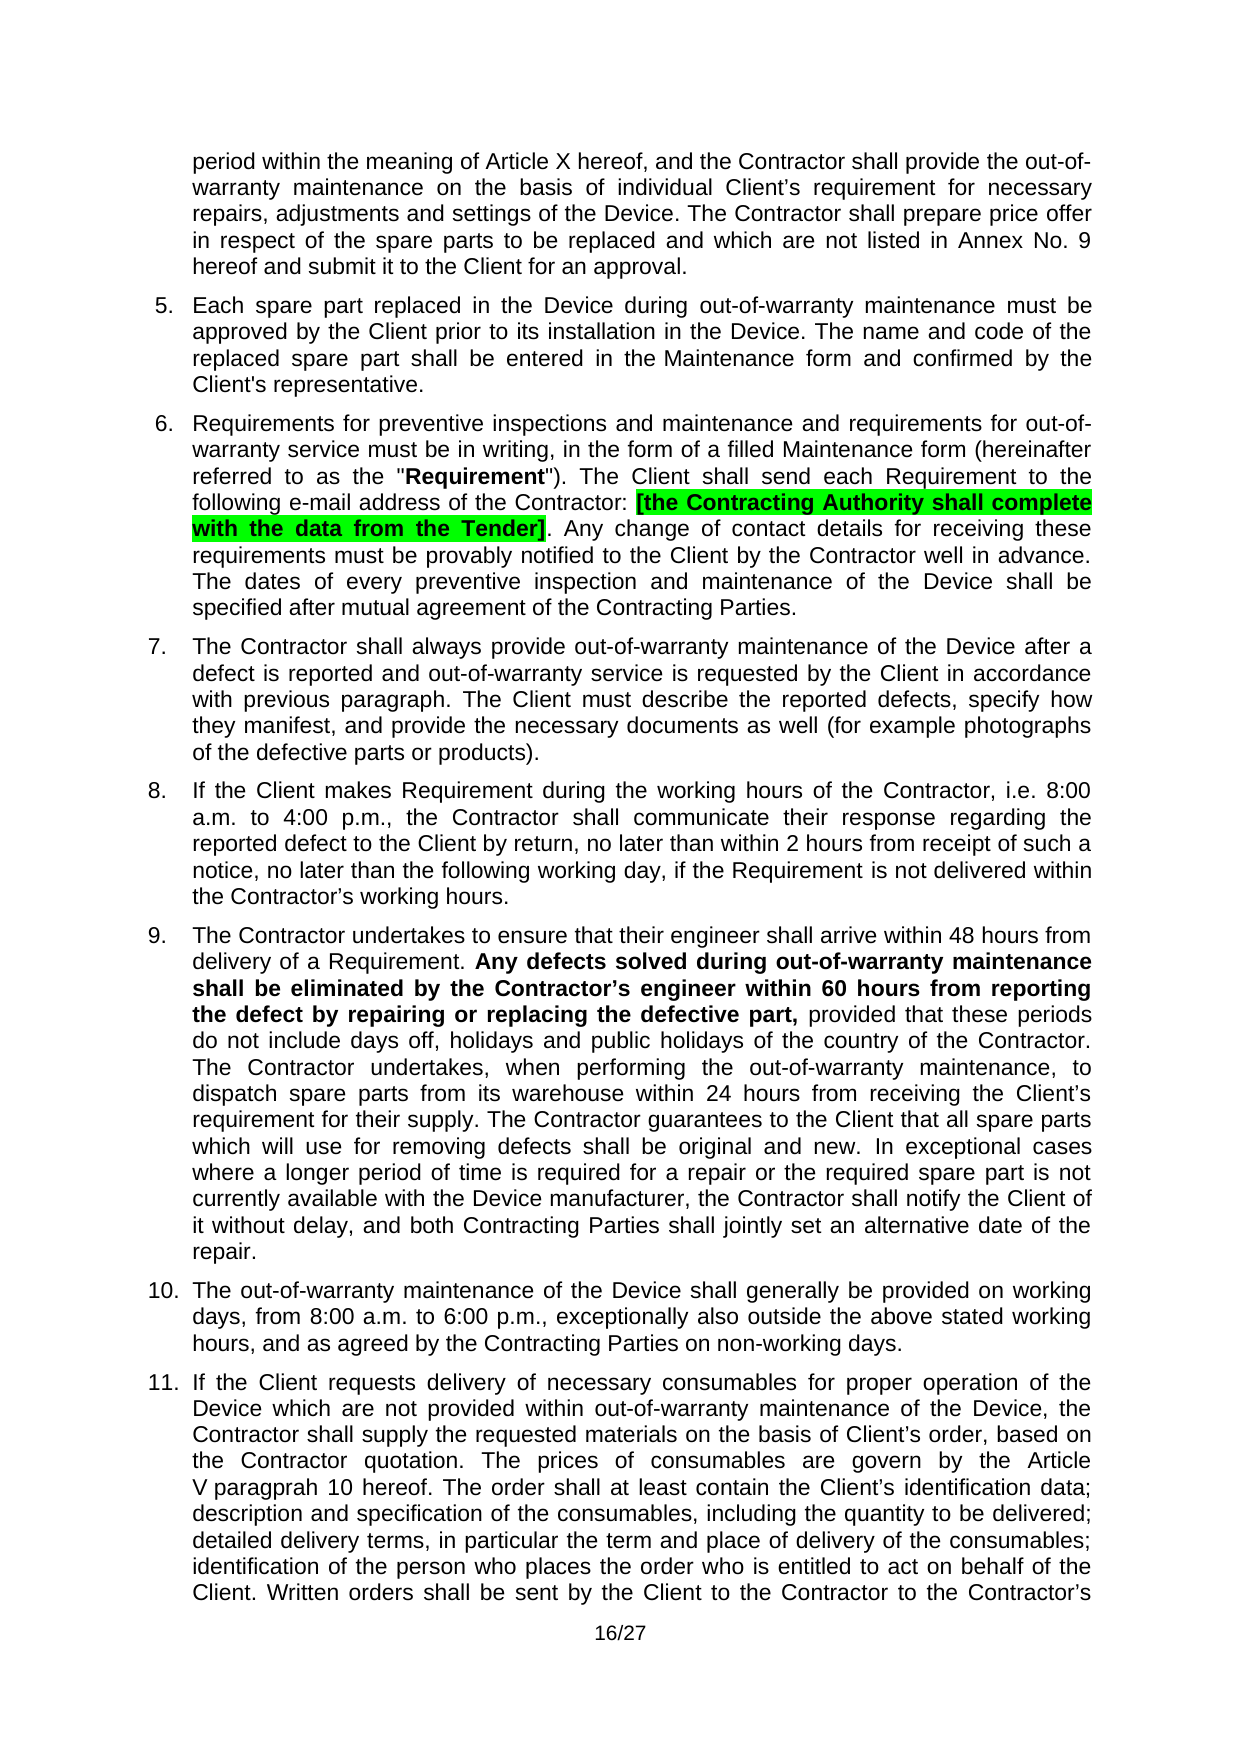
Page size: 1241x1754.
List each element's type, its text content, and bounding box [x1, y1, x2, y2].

list Requirements for preventive inspections and maintenance and requirements for out-of-warranty service must be in writing, in the form of a filled Maintenance form (hereinafter referred to as the "Requirement"). The Client shall send each Requirement to the following e-mail address of the Contractor: [the Contracting Authority shall complete with the data from the Tender]. Any change of contact details for receiving these requirements must be provably notified to the Client by the Contractor well in advance. The dates of every preventive inspection and maintenance of the Device shall be specified after mutual agreement of the Contracting Parties. [154, 410, 1092, 621]
list The out-of-warranty maintenance of the Device shall generally be provided on working days, from 8:00 a.m. to 6:00 p.m., exceptionally also outside the above stated working hours, and as agreed by the Contracting Parties on non-working days. [148, 1277, 1092, 1356]
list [155, 148, 1092, 279]
list Each spare part replaced in the Device during out-of-warranty maintenance must be approved by the Client prior to its installation in the Device. The name and code of the replaced spare part shall be entered in the Maintenance form and confirmed by the Client's representative. [154, 292, 1092, 397]
list The Contractor undertakes to ensure that their engineer shall arrive within 48 hours from delivery of a Requirement. Any defects solved during out-of-warranty maintenance shall be eliminated by the Contractor’s engineer within 60 hours from reporting the defect by repairing or replacing the defective part, provided that these periods do not include days off, holidays and public holidays of the country of the Contractor. The Contractor undertakes, when performing the out-of-warranty maintenance, to dispatch spare parts from its warehouse within 24 hours from receiving the Client’s requirement for their supply. The Contractor guarantees to the Client that all spare parts which will use for removing defects shall be original and new. In exceptional cases where a longer period of time is required for a repair or the required spare part is not currently available with the Device manufacturer, the Contractor shall notify the Client of it without delay, and both Contracting Parties shall jointly set an alternative date of the repair. [148, 922, 1092, 1264]
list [148, 1368, 1092, 1606]
list The Contractor shall always provide out-of-warranty maintenance of the Device after a defect is reported and out-of-warranty service is requested by the Client in accordance with previous paragraph. The Client must describe the reported defects, specify how they manifest, and provide the necessary documents as well (for example photographs of the defective parts or products). [148, 633, 1092, 765]
list If the Client makes Requirement during the working hours of the Contractor, i.e. 8:00 a.m. to 4:00 p.m., the Contractor shall communicate their response regarding the reported defect to the Client by return, no later than within 2 hours from receipt of such a notice, no later than the following working day, if the Requirement is not delivered within the Contractor’s working hours. [148, 777, 1092, 909]
